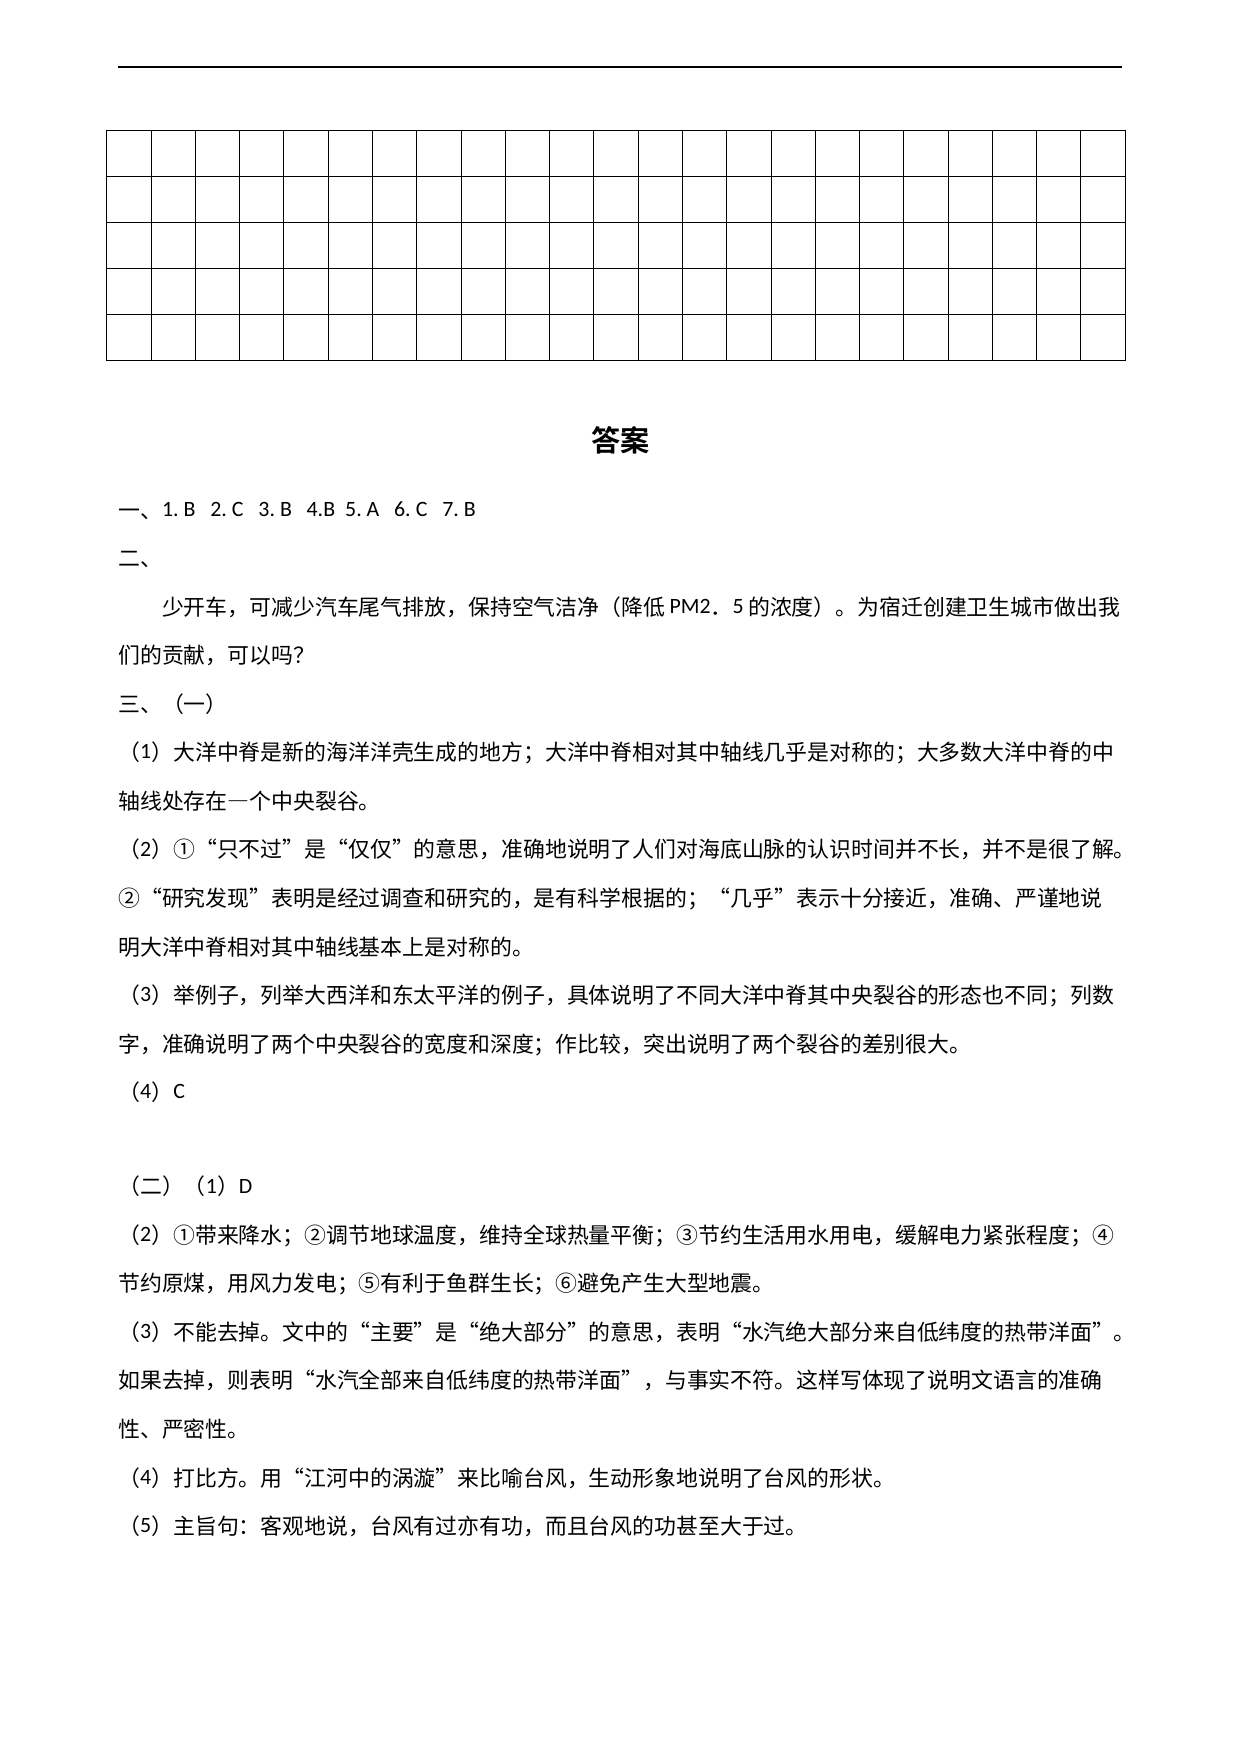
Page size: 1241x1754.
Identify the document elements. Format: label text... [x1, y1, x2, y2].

text （5）主旨句：客观地说，台风有过亦有功，而且台风的功甚至大于过。 [118, 1508, 1122, 1541]
table_cell [639, 177, 682, 222]
text （2）①带来降水；②调节地球温度，维持全球热量平衡；③节约生活用水用电，缓解电力紧张程度；④节约原煤，用风力发电；⑤有利于鱼群生长；⑥避免产生大型地震。 [118, 1217, 1122, 1298]
text （4）打比方。用“江河中的涡漩”来比喻台风，生动形象地说明了台风的形状。 [118, 1460, 1122, 1493]
table_cell [683, 315, 726, 360]
table_cell [594, 131, 638, 176]
table_cell [506, 223, 549, 268]
table_cell [462, 269, 505, 314]
table_cell [683, 177, 726, 222]
table_cell [816, 177, 859, 222]
table_cell [329, 131, 372, 176]
table_cell [904, 223, 948, 268]
table_cell [639, 131, 682, 176]
text （3）不能去掉。文中的“主要”是“绝大部分”的意思，表明“水汽绝大部分来自低纬度的热带洋面”。如果去掉，则表明“水汽全部来自低纬度的热带洋面”，与事实不符。这样写体现了说明文语言的准确性、严密性。 [118, 1314, 1122, 1444]
table_cell [1081, 177, 1125, 222]
table_cell [373, 223, 416, 268]
table_cell [727, 177, 771, 222]
text （二）（1）D [118, 1169, 1122, 1201]
table_cell [772, 269, 815, 314]
table_cell [1081, 131, 1125, 176]
table_cell [550, 315, 593, 360]
table_cell [417, 131, 461, 176]
table_cell [860, 223, 903, 268]
table_cell [816, 315, 859, 360]
table_cell [727, 269, 771, 314]
table_cell [196, 223, 239, 268]
table_cell [152, 315, 195, 360]
table_cell [373, 131, 416, 176]
table_cell [240, 223, 283, 268]
table_cell [772, 315, 815, 360]
table_cell [196, 131, 239, 176]
table_cell [772, 177, 815, 222]
table_cell [993, 223, 1036, 268]
table_cell [860, 269, 903, 314]
table_cell [1037, 223, 1080, 268]
table_cell [329, 223, 372, 268]
table_cell [1081, 223, 1125, 268]
table_cell [462, 131, 505, 176]
table_cell [639, 315, 682, 360]
table_cell [417, 269, 461, 314]
table_cell [594, 269, 638, 314]
table_cell [594, 315, 638, 360]
table_cell [417, 315, 461, 360]
table_cell [993, 269, 1036, 314]
table_cell [860, 177, 903, 222]
table_cell [639, 223, 682, 268]
table_cell [949, 177, 992, 222]
table_cell [949, 131, 992, 176]
table_cell [107, 131, 151, 176]
text 答案 [118, 407, 1122, 472]
table_cell [683, 223, 726, 268]
table_cell [727, 223, 771, 268]
table_cell [639, 269, 682, 314]
text （2）①“只不过”是“仅仅”的意思，准确地说明了人们对海底山脉的认识时间并不长，并不是很了解。②“研究发现”表明是经过调查和研究的，是有科学根据的；“几乎”表示十分接近，准确、严谨地说明大洋中脊相对其中轴线基本上是对称的。 [118, 832, 1122, 962]
table_cell [727, 315, 771, 360]
table_cell [816, 131, 859, 176]
table_cell [506, 177, 549, 222]
table_cell [107, 315, 151, 360]
table_cell [816, 269, 859, 314]
table_cell [550, 177, 593, 222]
text 一、1. B 2. C 3. B 4.B 5. A 6. C 7. B [118, 493, 1122, 525]
table_cell [550, 223, 593, 268]
table_cell [417, 223, 461, 268]
table_cell [107, 223, 151, 268]
table_cell [329, 177, 372, 222]
table_cell [240, 269, 283, 314]
table_cell [550, 269, 593, 314]
table_cell [284, 315, 328, 360]
table_cell [683, 131, 726, 176]
table_cell [993, 177, 1036, 222]
table_cell [506, 315, 549, 360]
table_cell [1037, 131, 1080, 176]
table_cell [1081, 315, 1125, 360]
table_cell [196, 269, 239, 314]
table_cell [152, 223, 195, 268]
table_cell [506, 269, 549, 314]
table_cell [373, 315, 416, 360]
table_cell [683, 269, 726, 314]
table_cell [284, 269, 328, 314]
table_cell [329, 269, 372, 314]
table_cell [284, 223, 328, 268]
table_cell [373, 177, 416, 222]
table_cell [860, 315, 903, 360]
table_cell [904, 269, 948, 314]
table_cell [949, 269, 992, 314]
table_cell [772, 131, 815, 176]
table_cell [240, 315, 283, 360]
table_cell [1037, 269, 1080, 314]
table_cell [860, 131, 903, 176]
table_cell [284, 131, 328, 176]
table_cell [993, 131, 1036, 176]
table_cell [594, 177, 638, 222]
table_cell [506, 131, 549, 176]
table_cell [152, 269, 195, 314]
table_cell [816, 223, 859, 268]
table_cell [107, 269, 151, 314]
table_cell [152, 131, 195, 176]
table_cell [550, 131, 593, 176]
table_cell [462, 177, 505, 222]
table_cell [107, 177, 151, 222]
table_cell [949, 223, 992, 268]
table_cell [904, 315, 948, 360]
table_cell [594, 223, 638, 268]
table_cell [462, 223, 505, 268]
table_cell [462, 315, 505, 360]
table_cell [772, 223, 815, 268]
text 二、 [118, 541, 1122, 573]
text （3）举例子，列举大西洋和东太平洋的例子，具体说明了不同大洋中脊其中央裂谷的形态也不同；列数字，准确说明了两个中央裂谷的宽度和深度；作比较，突出说明了两个裂谷的差别很大。 [118, 978, 1122, 1059]
table_cell [196, 177, 239, 222]
table_cell [240, 177, 283, 222]
table_cell [1037, 177, 1080, 222]
table_cell [1037, 315, 1080, 360]
table_cell [240, 131, 283, 176]
table_cell [329, 315, 372, 360]
table_cell [196, 315, 239, 360]
table_cell [1081, 269, 1125, 314]
text 少开车，可减少汽车尾气排放，保持空气洁净（降低PM2．5的浓度）。为宿迁创建卫生城市做出我们的贡献，可以吗？ [118, 589, 1122, 671]
text （4）C [118, 1075, 1122, 1107]
table_cell [949, 315, 992, 360]
table_cell [152, 177, 195, 222]
table_cell [904, 131, 948, 176]
table_cell [373, 269, 416, 314]
text 三、（一） [118, 686, 1122, 719]
table_cell [727, 131, 771, 176]
text （1）大洋中脊是新的海洋洋壳生成的地方；大洋中脊相对其中轴线几乎是对称的；大多数大洋中脊的中轴线处存在—个中央裂谷。 [118, 735, 1122, 816]
table_cell [417, 177, 461, 222]
table_cell [993, 315, 1036, 360]
table_cell [284, 177, 328, 222]
table_cell [904, 177, 948, 222]
